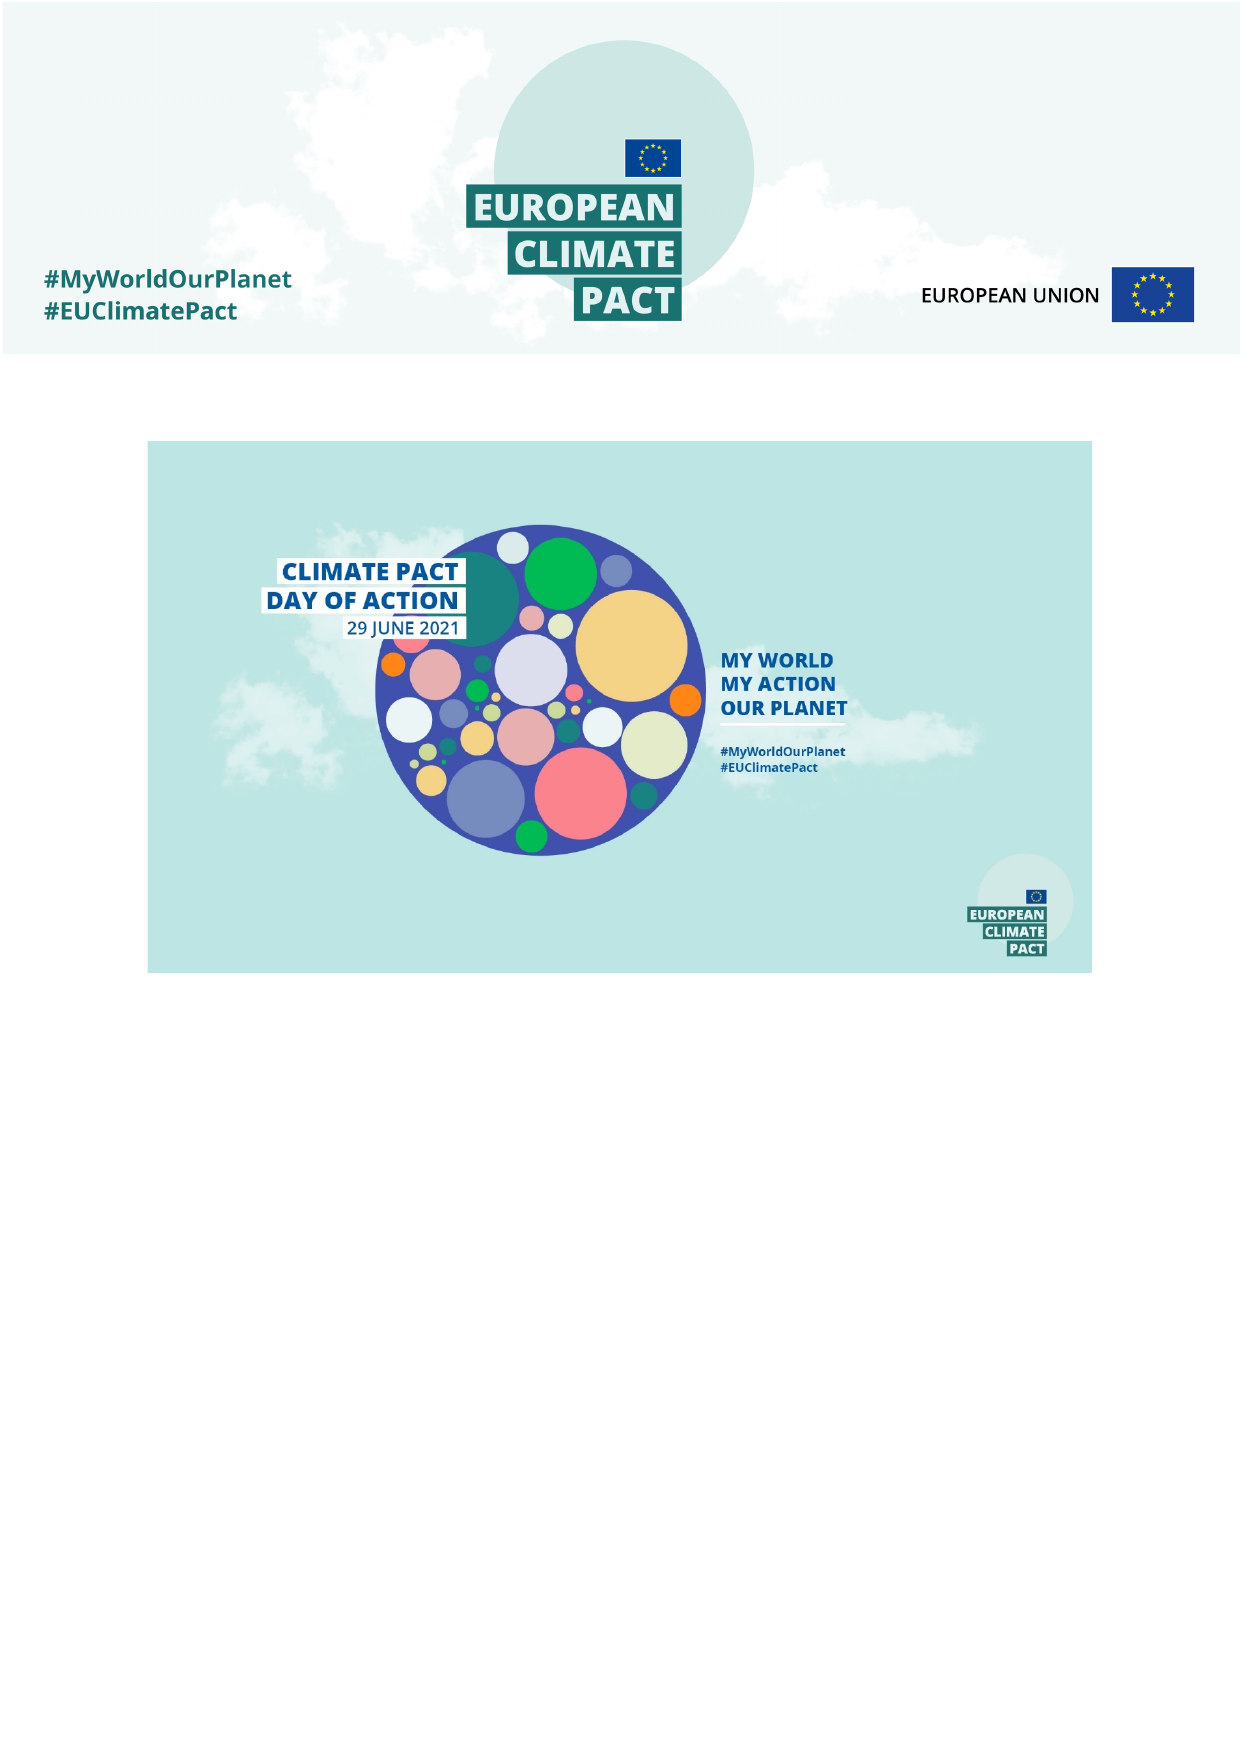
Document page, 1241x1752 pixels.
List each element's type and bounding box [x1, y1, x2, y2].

picture [2, 2, 1241, 354]
picture [147, 441, 1093, 973]
